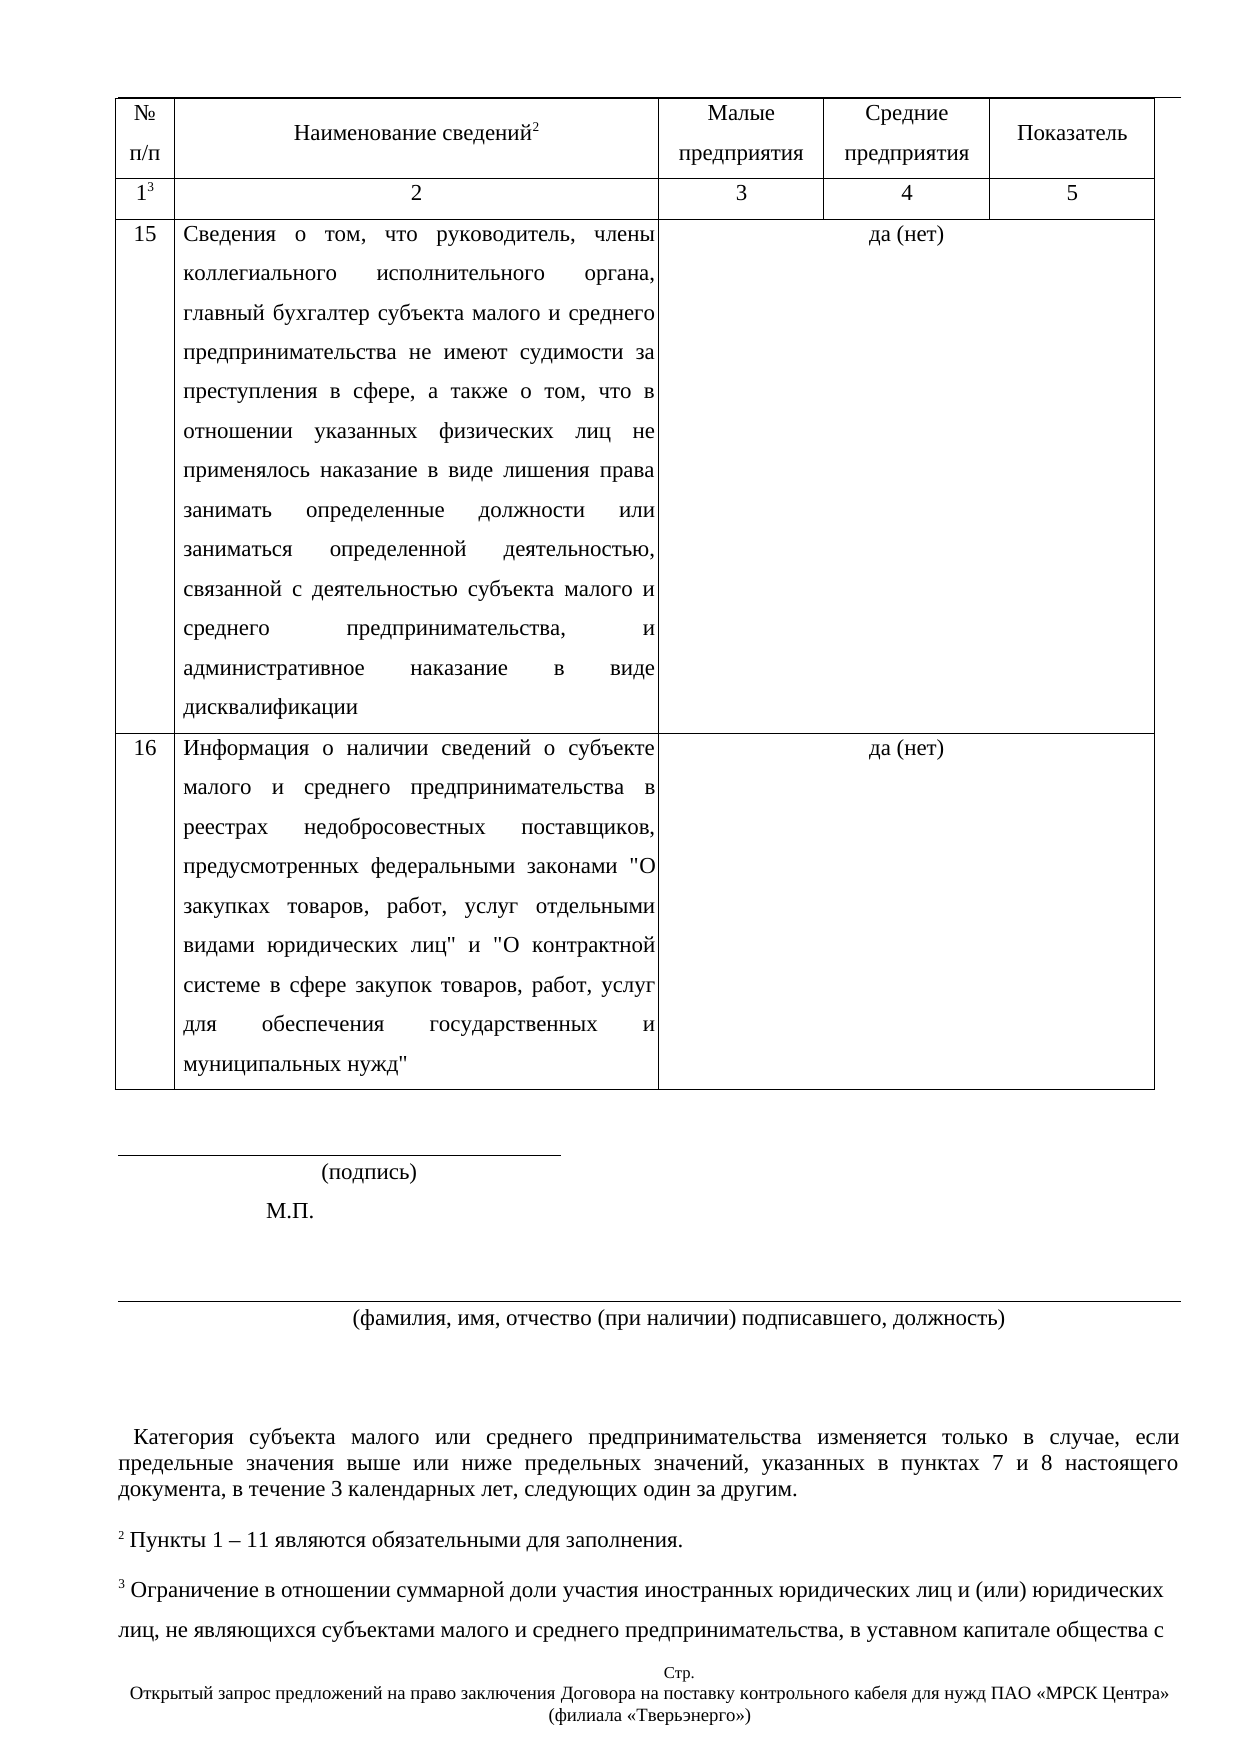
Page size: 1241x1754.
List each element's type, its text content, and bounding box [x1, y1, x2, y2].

table_cell да (нет) [659, 734, 1154, 1089]
text Категория субъекта малого или среднего предпринимательства изменяется только в случае, если предельные значения выше или ниже предельных значений, указанных в пунктах 7 и 8 настоящего документа, в течение 3 календарных лет, следующих один за другим. [118, 1423, 1181, 1502]
table_cell Информация о наличии сведений о субъекте малого и среднего предпринимательства в реестрах недобросовестных поставщиков, предусмотренных федеральными законами "О закупках товаров, работ, услуг отдельными видами юридических лиц" и "О контрактной системе в сфере закупок товаров, работ, услуг для обеспечения государственных и муниципальных нужд" [175, 734, 658, 1089]
table_cell 5 [990, 179, 1154, 218]
table_header Показатель [990, 99, 1154, 178]
table_cell 3 [659, 179, 823, 218]
table_header Малые предприятия [659, 99, 823, 178]
table_header № п/п [116, 99, 174, 178]
text (подпись) [118, 1156, 561, 1184]
table_cell да (нет) [659, 220, 1154, 733]
text М.П. [207, 1197, 1181, 1224]
table_cell 16 [116, 734, 174, 1089]
text (фамилия, имя, отчество (при наличии) подписавшего, должность) [118, 1302, 1181, 1331]
table_header Наименование сведений2 [175, 99, 658, 178]
table_cell 2 [175, 179, 658, 218]
table_header Средние предприятия [824, 99, 989, 178]
text 2 Пункты 1 – 11 являются обязательными для заполнения. [118, 1526, 1181, 1552]
table_cell 4 [824, 179, 989, 218]
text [118, 1576, 1181, 1642]
table_cell 13 [116, 179, 174, 218]
table_cell Сведения о том, что руководитель, члены коллегиального исполнительного органа, главный бухгалтер субъекта малого и среднего предпринимательства не имеют судимости за преступления в сфере, а также о том, что в отношении указанных физических лиц не применялось наказание в виде лишения права занимать определенные должности или заниматься определенной деятельностью, связанной с деятельностью субъекта малого и среднего предпринимательства, и административное наказание в виде дисквалификации [175, 220, 658, 733]
table_cell 15 [116, 220, 174, 733]
